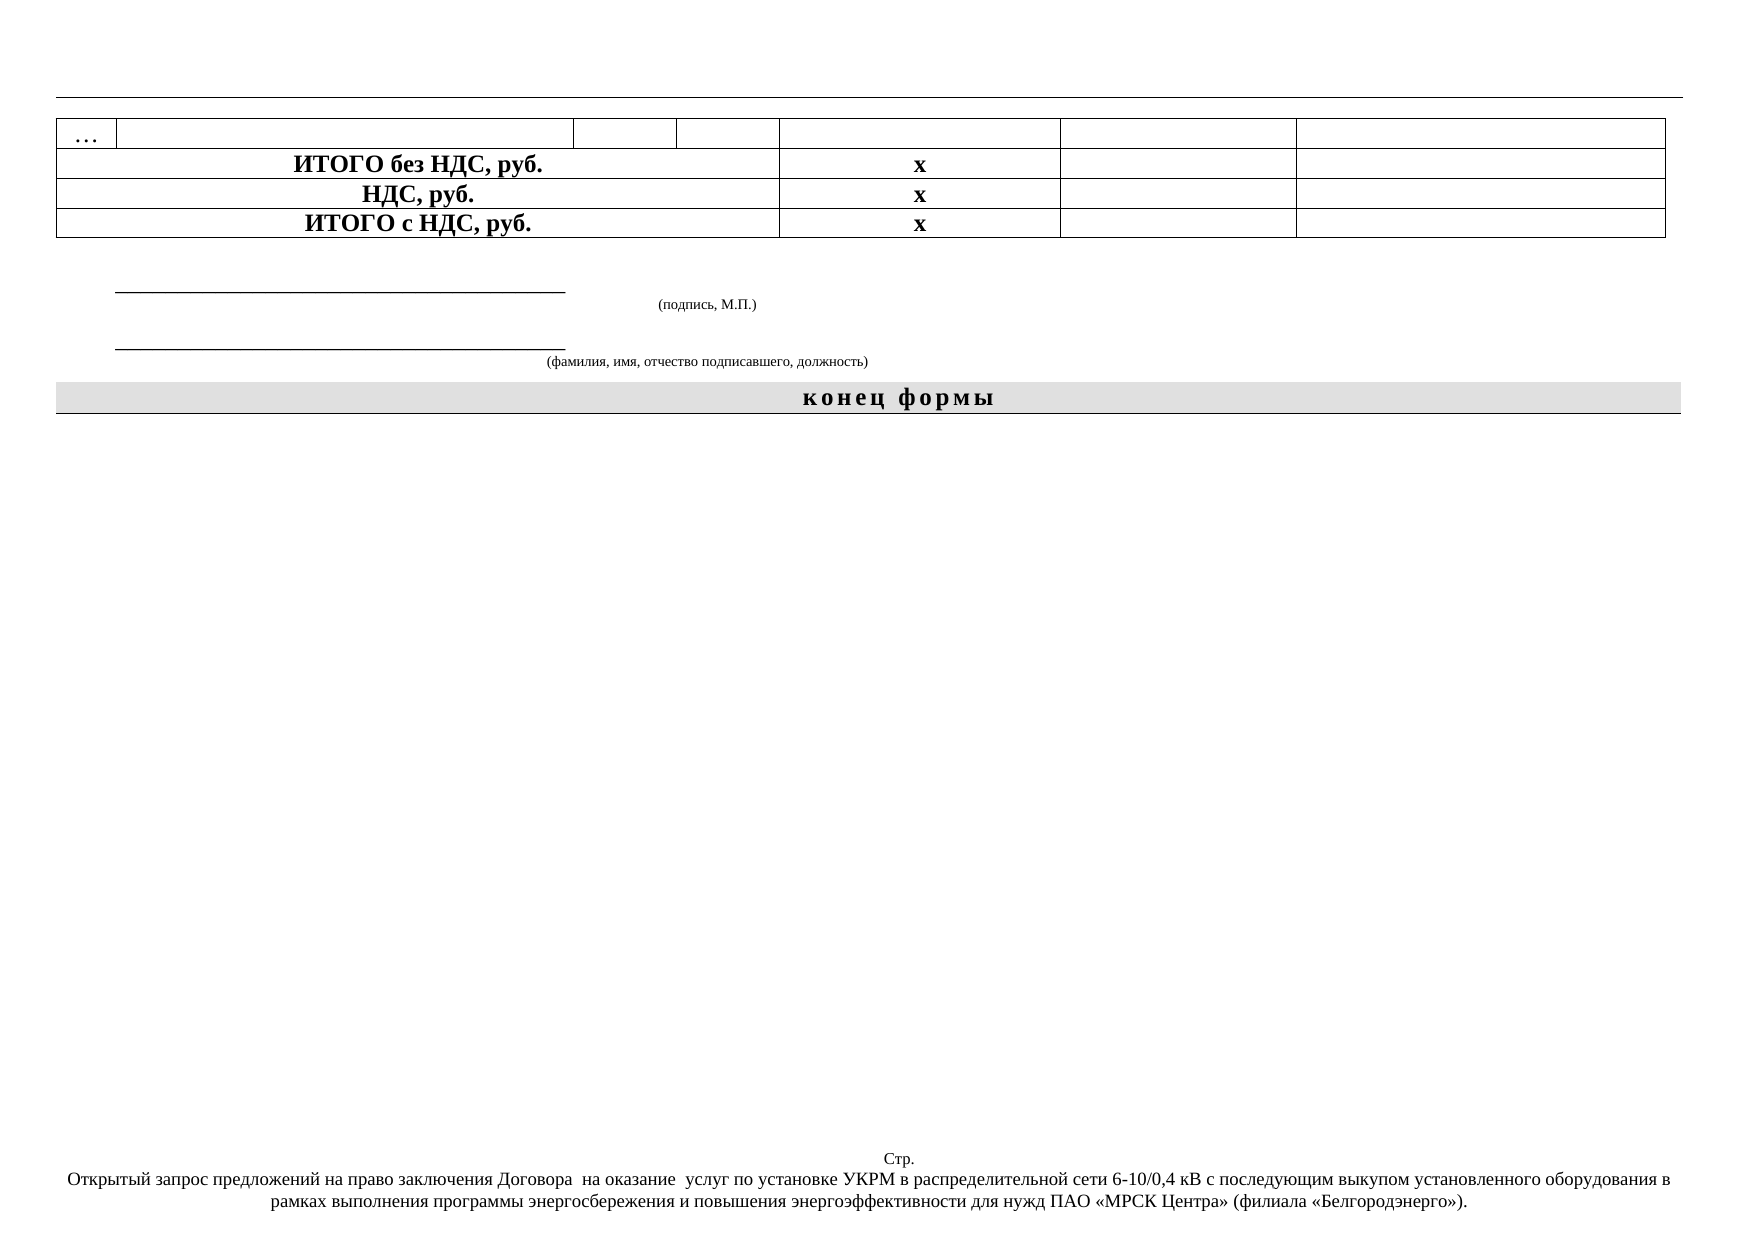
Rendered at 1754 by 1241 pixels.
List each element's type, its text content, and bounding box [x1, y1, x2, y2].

table_cell [677, 119, 779, 148]
text ____________________________________ [56, 324, 1683, 353]
table_cell [1297, 149, 1665, 178]
text ____________________________________ [56, 267, 1683, 296]
table_cell х [780, 179, 1060, 207]
table_cell [1061, 209, 1296, 237]
table_cell [1061, 149, 1296, 178]
text конец формы [56, 382, 1681, 413]
table_cell ИТОГО с НДС, руб. [57, 209, 779, 237]
text (подпись, М.П.) [56, 296, 1299, 324]
table_cell [1061, 119, 1296, 148]
table_cell х [780, 209, 1060, 237]
table_cell ИТОГО без НДС, руб. [57, 149, 779, 178]
table_cell [1297, 119, 1665, 148]
table_cell [574, 119, 676, 148]
table_cell [117, 119, 573, 148]
table_cell [1297, 179, 1665, 207]
text (фамилия, имя, отчество подписавшего, должность) [56, 353, 1299, 382]
table_cell [1061, 179, 1296, 207]
table_cell [780, 119, 1060, 148]
table_cell … [57, 119, 116, 148]
table_cell х [780, 149, 1060, 178]
table_cell [1297, 209, 1665, 237]
table_cell НДС, руб. [57, 179, 779, 207]
